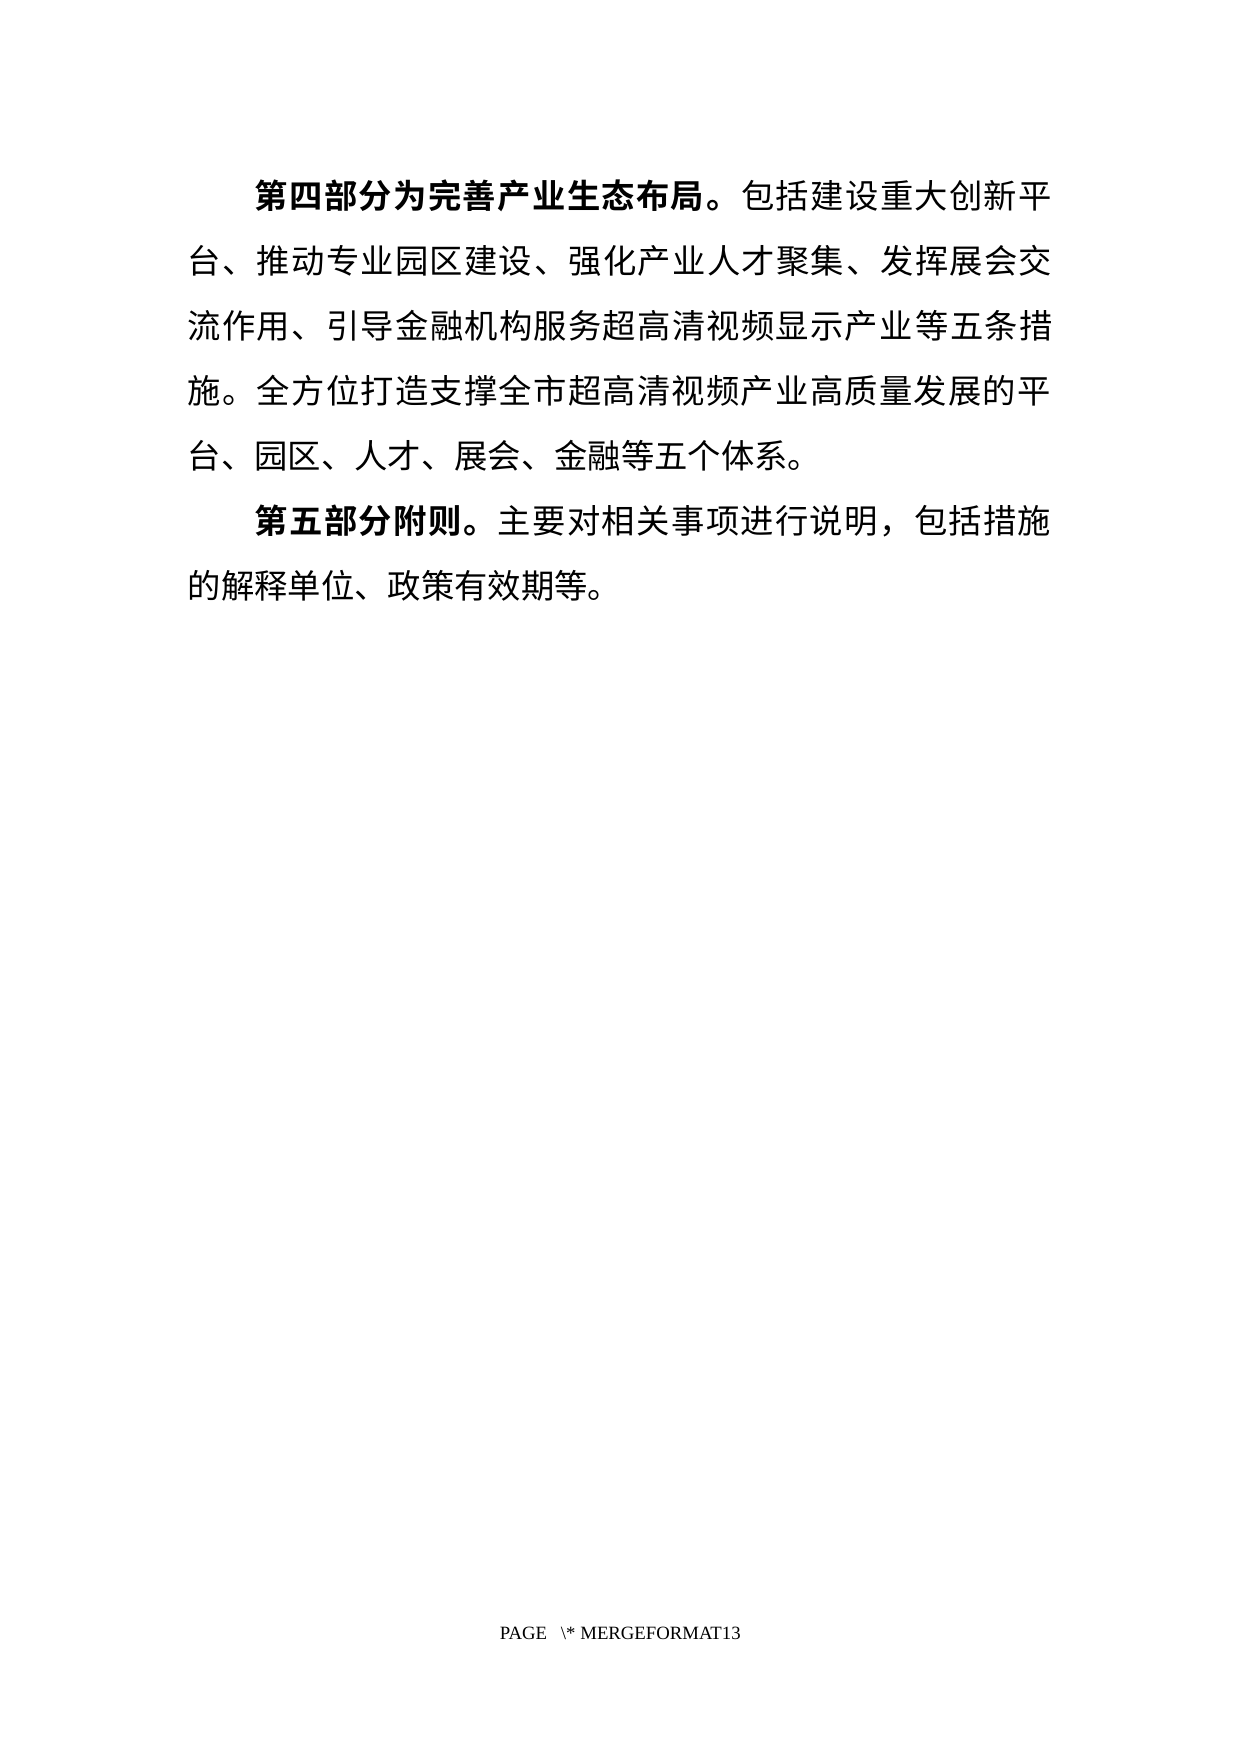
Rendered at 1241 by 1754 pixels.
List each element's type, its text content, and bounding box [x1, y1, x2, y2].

text 第四部分为完善产业生态布局。包括建设重大创新平台、推动专业园区建设、强化产业人才聚集、发挥展会交流作用、引导金融机构服务超高清视频显示产业等五条措施。全方位打造支撑全市超高清视频产业高质量发展的平台、园区、人才、展会、金融等五个体系。 [187, 162, 1053, 487]
text 第五部分附则。主要对相关事项进行说明，包括措施的解释单位、政策有效期等。 [187, 487, 1053, 617]
